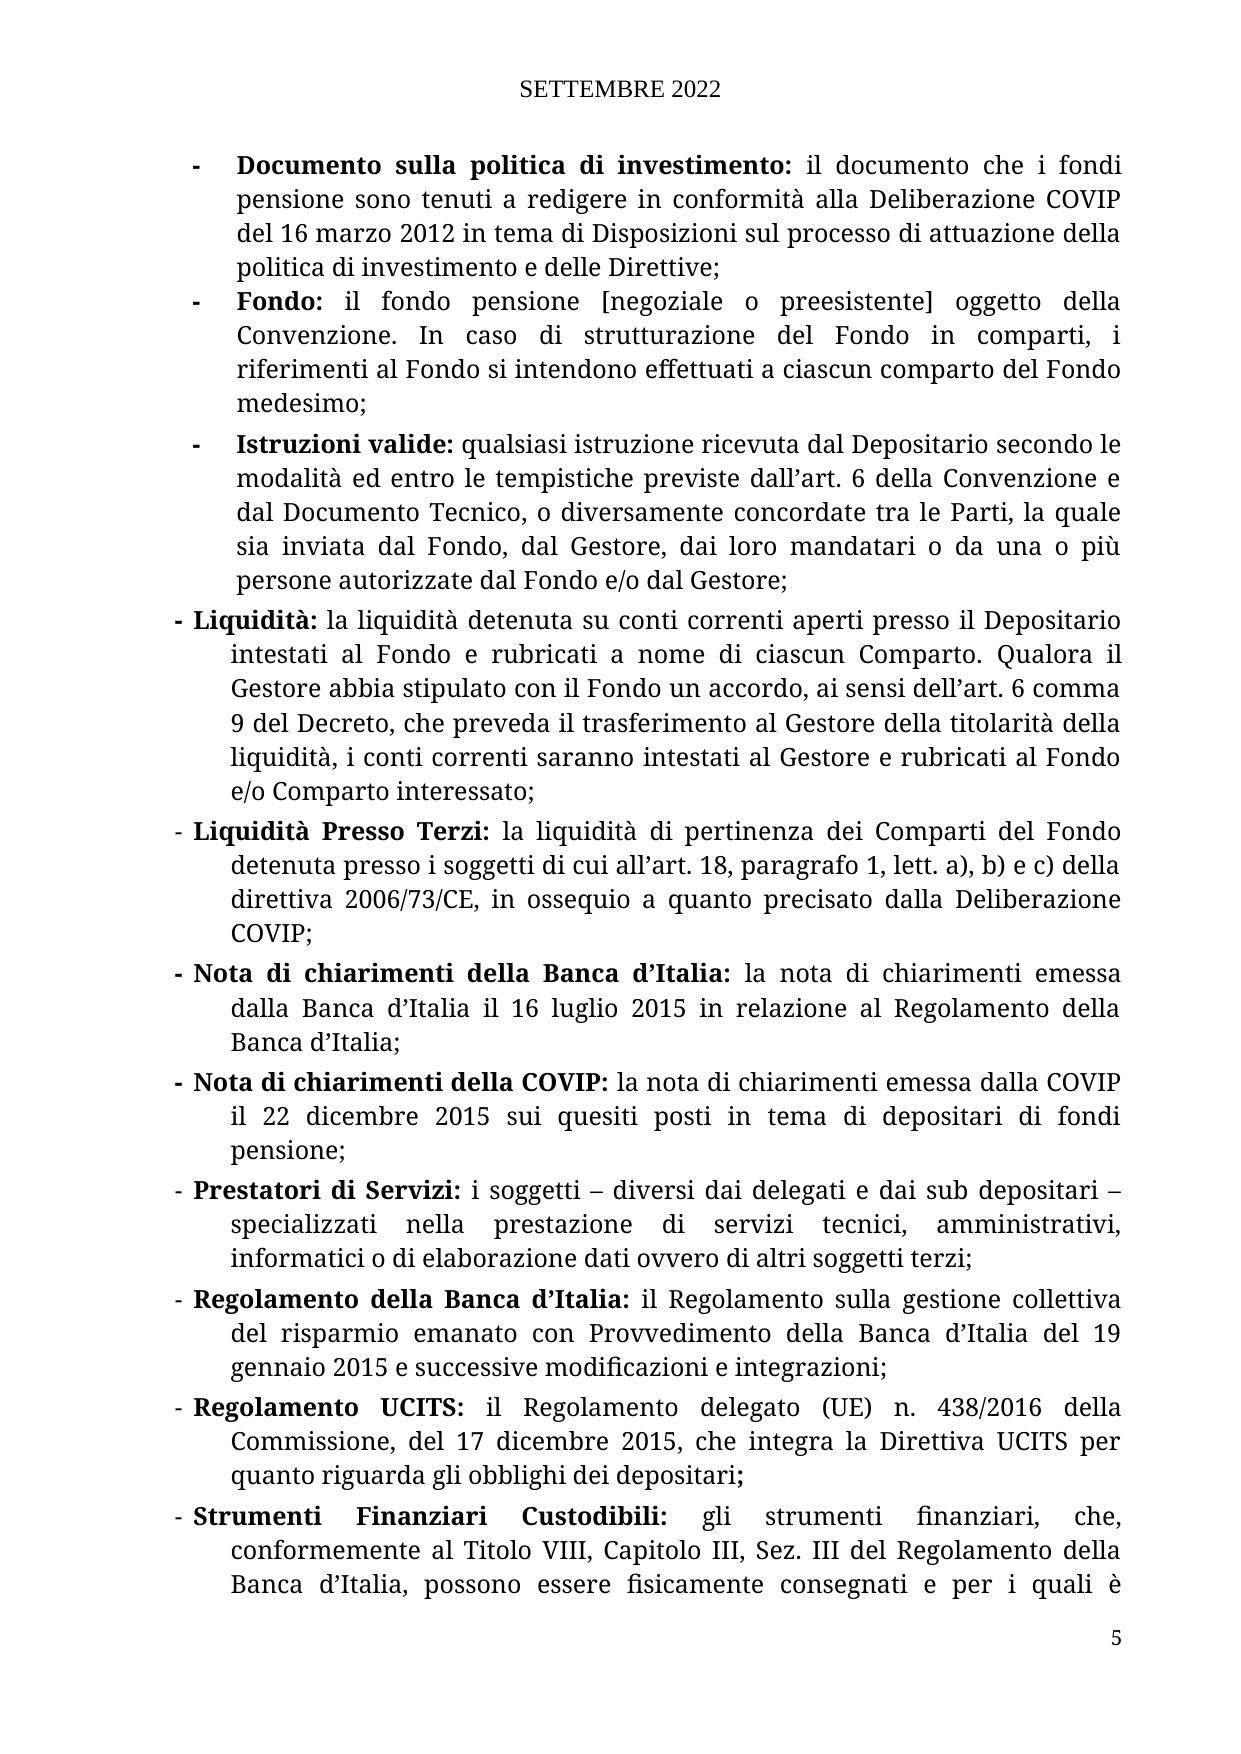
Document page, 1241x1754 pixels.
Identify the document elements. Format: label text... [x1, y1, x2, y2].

list Regolamento della Banca d’Italia: il Regolamento sulla gestione collettiva del risparmio emanato con Provvedimento della Banca d’Italia del 19 gennaio 2015 e successive modificazioni e integrazioni; [174, 1281, 1122, 1384]
list Liquidità: la liquidità detenuta su conti correnti aperti presso il Depositario intestati al Fondo e rubricati a nome di ciascun Comparto. Qualora il Gestore abbia stipulato con il Fondo un accordo, ai sensi dell’art. 6 comma 9 del Decreto, che preveda il trasferimento al Gestore della titolarità della liquidità, i conti correnti saranno intestati al Gestore e rubricati al Fondo e/o Comparto interessato; [174, 603, 1122, 807]
list Liquidità Presso Terzi: la liquidità di pertinenza dei Comparti del Fondo detenuta presso i soggetti di cui all’art. 18, paragrafo 1, lett. a), b) e c) della direttiva 2006/73/CE, in ossequio a quanto precisato dalla Deliberazione COVIP; [174, 814, 1122, 950]
list Nota di chiarimenti della COVIP: la nota di chiarimenti emessa dalla COVIP il 22 dicembre 2015 sui quesiti posti in tema di depositari di fondi pensione; [174, 1064, 1122, 1167]
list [174, 1498, 1122, 1601]
list Documento sulla politica di investimento: il documento che i fondi pensione sono tenuti a redigere in conformità alla Deliberazione COVIP del 16 marzo 2012 in tema di Disposizioni sul processo di attuazione della politica di investimento e delle Direttive; [192, 148, 1122, 284]
list Fondo: il fondo pensione [negoziale o preesistente] oggetto della Convenzione. In caso di strutturazione del Fondo in comparti, i riferimenti al Fondo si intendono effettuati a ciascun comparto del Fondo medesimo; [192, 284, 1122, 420]
list Prestatori di Servizi: i soggetti – diversi dai delegati e dai sub depositari – specializzati nella prestazione di servizi tecnici, amministrativi, informatici o di elaborazione dati ovvero di altri soggetti terzi; [174, 1173, 1122, 1275]
list Regolamento UCITS: il Regolamento delegato (UE) n. 438/2016 della Commissione, del 17 dicembre 2015, che integra la Direttiva UCITS per quanto riguarda gli obblighi dei depositari; [174, 1390, 1122, 1492]
list Nota di chiarimenti della Banca d’Italia: la nota di chiarimenti emessa dalla Banca d’Italia il 16 luglio 2015 in relazione al Regolamento della Banca d’Italia; [174, 956, 1122, 1058]
list Istruzioni valide: qualsiasi istruzione ricevuta dal Depositario secondo le modalità ed entro le tempistiche previste dall’art. 6 della Convenzione e dal Documento Tecnico, o diversamente concordate tra le Parti, la quale sia inviata dal Fondo, dal Gestore, dai loro mandatari o da una o più persone autorizzate dal Fondo e/o dal Gestore; [192, 426, 1122, 597]
